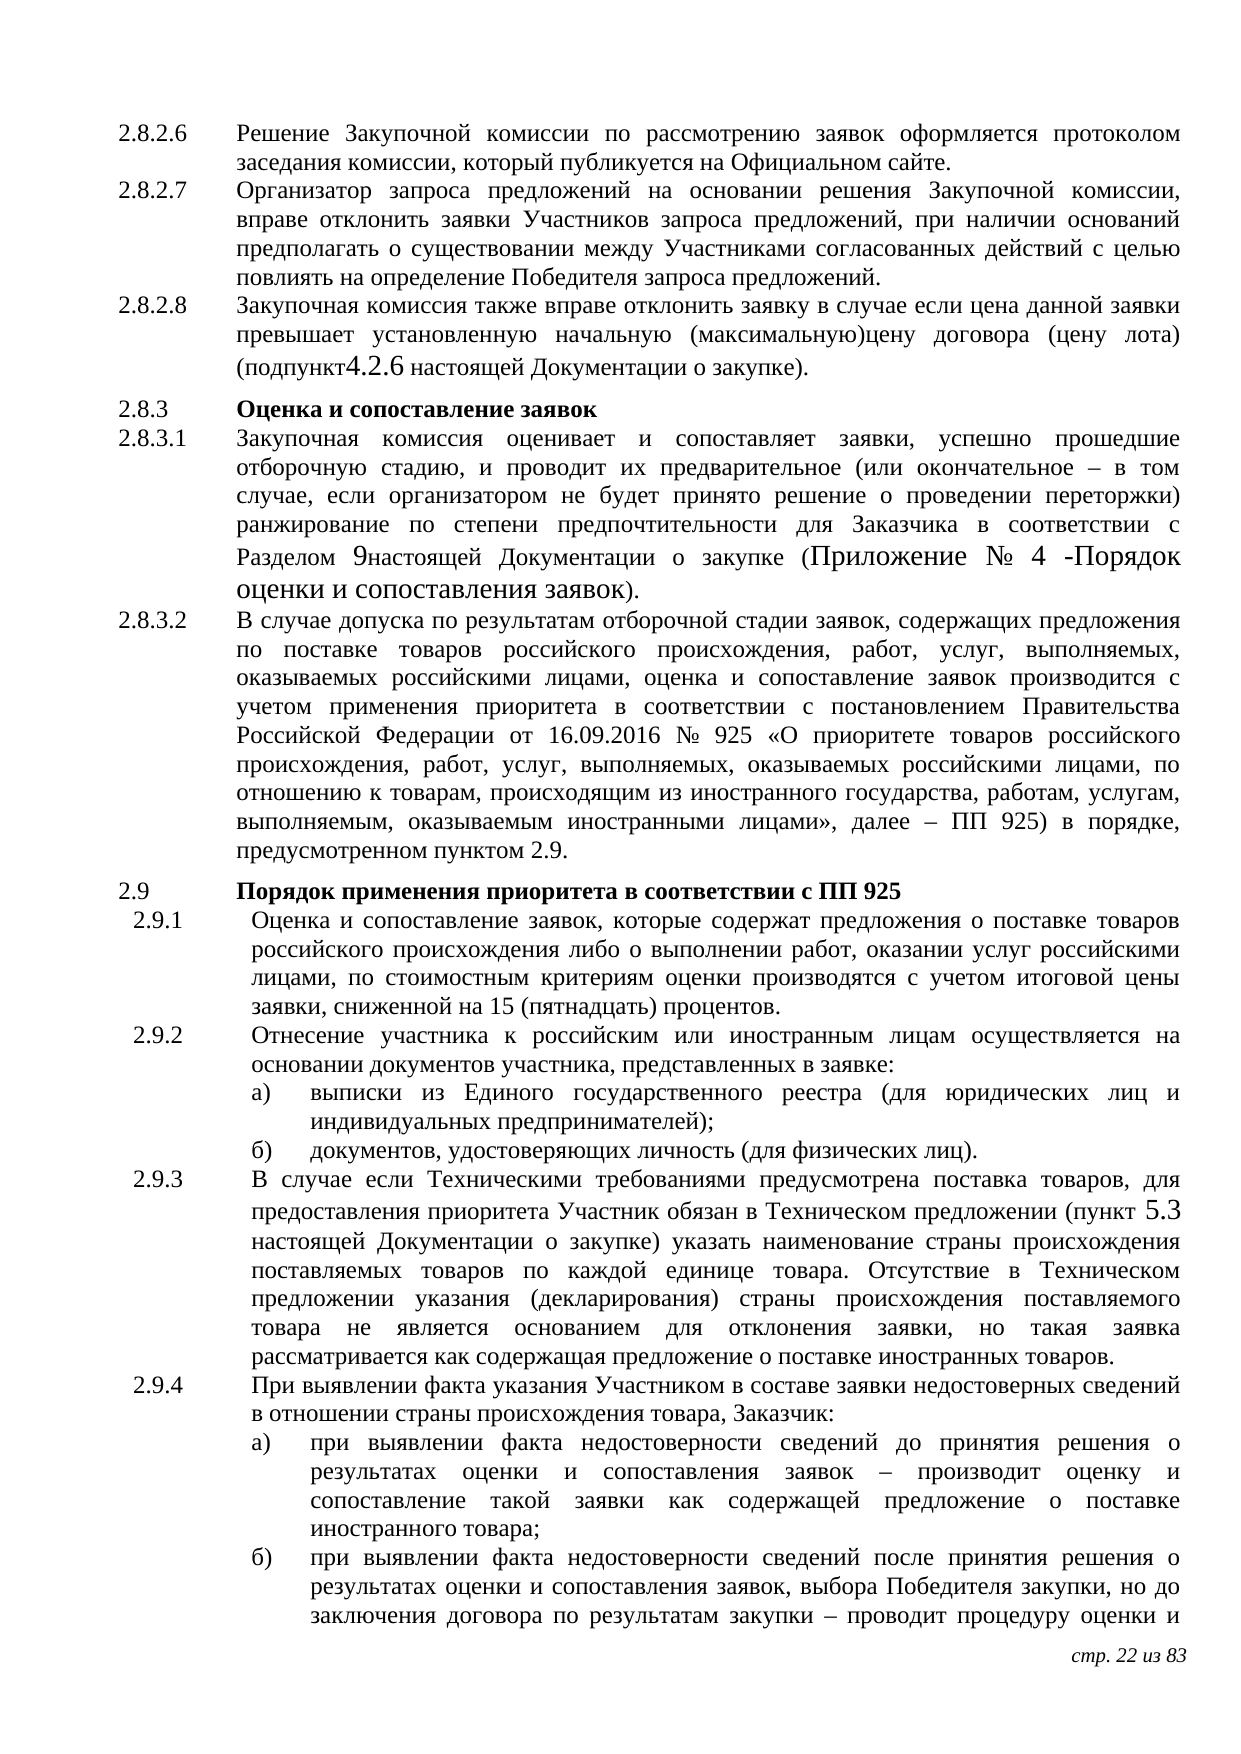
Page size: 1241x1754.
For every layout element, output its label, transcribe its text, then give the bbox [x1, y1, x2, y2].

text Закупочная комиссия также вправе отклонить заявку в случае если цена данной заявки превышает установленную начальную (максимальную)цену договора (цену лота) (подпункт4.2.6 настоящей Документации о закупке). [118, 291, 1181, 382]
text при выявлении факта недостоверности сведений до принятия решения о результатах оценки и сопоставления заявок – производит оценку и сопоставление такой заявки как содержащей предложение о поставке иностранного товара; [251, 1427, 1181, 1542]
text Организатор запроса предложений на основании решения Закупочной комиссии, вправе отклонить заявки Участников запроса предложений, при наличии оснований предполагать о существовании между Участниками согласованных действий с целью повлиять на определение Победителя запроса предложений. [118, 176, 1181, 291]
text Закупочная комиссия оценивает и сопоставляет заявки, успешно прошедшие отборочную стадию, и проводит их предварительное (или окончательное – в том случае, если организатором не будет принято решение о проведении переторжки) ранжирование по степени предпочтительности для Заказчика в соответствии с Разделом 9настоящей Документации о закупке (Приложение № 4 -Порядок оценки и сопоставления заявок). [118, 423, 1181, 605]
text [251, 1542, 1181, 1628]
text При выявлении факта указания Участником в составе заявки недостоверных сведений в отношении страны происхождения товара, Заказчик: [133, 1370, 1181, 1427]
text Оценка и сопоставление заявок [118, 394, 1181, 423]
text В случае если Техническими требованиями предусмотрена поставка товаров, для предоставления приоритета Участник обязан в Техническом предложении (пункт 5.3 настоящей Документации о закупке) указать наименование страны происхождения поставляемых товаров по каждой единице товара. Отсутствие в Техническом предложении указания (декларирования) страны происхождения поставляемого товара не является основанием для отклонения заявки, но такая заявка рассматривается как содержащая предложение о поставке иностранных товаров. [133, 1164, 1181, 1370]
text Решение Закупочной комиссии по рассмотрению заявок оформляется протоколом заседания комиссии, который публикуется на Официальном сайте. [118, 118, 1181, 176]
text В случае допуска по результатам отборочной стадии заявок, содержащих предложения по поставке товаров российского происхождения, работ, услуг, выполняемых, оказываемых российскими лицами, оценка и сопоставление заявок производится с учетом применения приоритета в соответствии с постановлением Правительства Российской Федерации от 16.09.2016 № 925 «О приоритете товаров российского происхождения, работ, услуг, выполняемых, оказываемых российскими лицами, по отношению к товарам, происходящим из иностранного государства, работам, услугам, выполняемым, оказываемым иностранными лицами», далее – ПП 925) в порядке, предусмотренном пунктом 2.9. [118, 605, 1181, 864]
text выписки из Единого государственного реестра (для юридических лиц и индивидуальных предпринимателей); [251, 1077, 1181, 1135]
text Оценка и сопоставление заявок, которые содержат предложения о поставке товаров российского происхождения либо о выполнении работ, оказании услуг российскими лицами, по стоимостным критериям оценки производятся с учетом итоговой цены заявки, сниженной на 15 (пятнадцать) процентов. [133, 905, 1181, 1020]
subtitle Порядок применения приоритета в соответствии с ПП 925 [118, 876, 1181, 905]
text документов, удостоверяющих личность (для физических лиц). [251, 1135, 1181, 1164]
text Отнесение участника к российским или иностранным лицам осуществляется на основании документов участника, представленных в заявке: [133, 1020, 1181, 1077]
